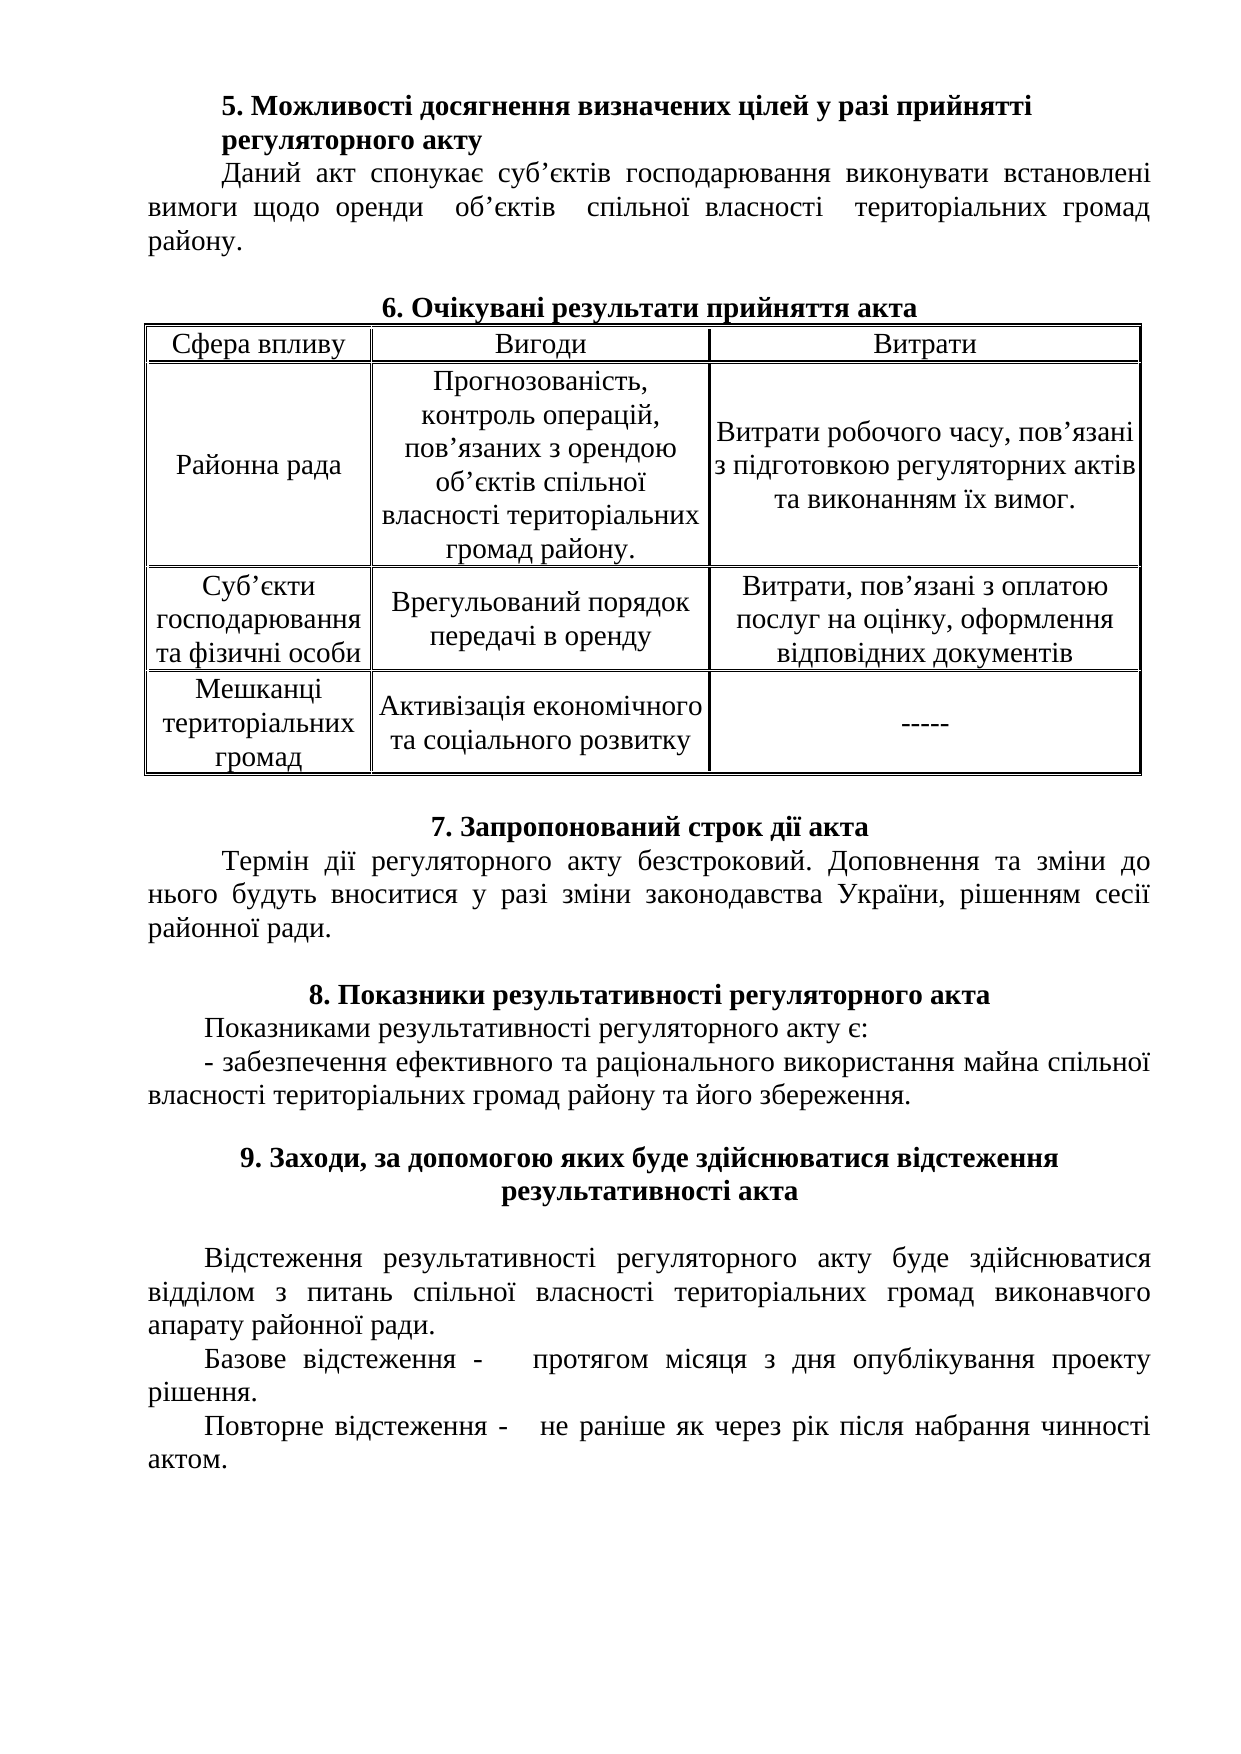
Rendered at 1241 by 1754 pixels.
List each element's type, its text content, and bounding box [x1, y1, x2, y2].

text 8. Показники результативності регуляторного акта [148, 977, 1152, 1010]
text Відстеження результативності регуляторного акту буде здійснюватися відділом з питань спільної власності територіальних громад виконавчого апарату районної ради. [148, 1240, 1152, 1341]
table_header Витрати [709, 327, 1139, 360]
text 9. Заходи, за допомогою яких буде здійснюватися відстеження результативності акта [148, 1140, 1152, 1207]
table_cell ----- [709, 669, 1140, 772]
text Базове відстеження - протягом місяця з дня опублікування проекту рішення. [148, 1341, 1152, 1408]
text - забезпечення ефективного та раціонального використання майна спільної власності територіальних громад району та його збереження. [148, 1044, 1152, 1111]
text 5. Можливості досягнення визначених цілей у разі прийнятті регуляторного акту [221, 88, 1152, 156]
table_cell Мешканці територіальних громад [147, 669, 372, 772]
table_cell Прогнозованість, контроль операцій, пов’язаних з орендою об’єктів спільної власності територіальних громад району. [373, 364, 708, 564]
table_cell Районна рада [147, 360, 370, 564]
table_cell Суб’єкти господарювання та фізичні особи [147, 565, 370, 668]
table_cell Витрати робочого часу, пов’язані з підготовкою регуляторних актів та виконанням їх вимог. [711, 360, 1140, 564]
text 7. Запропонований строк дії акта [148, 809, 1152, 843]
text Термін дії регуляторного акту безстроковий. Доповнення та зміни до нього будуть вноситися у разі зміни законодавства України, рішенням сесії районної ради. [148, 843, 1152, 943]
text Показниками результативності регуляторного акту є: [148, 1010, 1152, 1044]
table_header Сфера впливу [147, 327, 372, 360]
text Повторне відстеження - не раніше як через рік після набрання чинності актом. [148, 1408, 1152, 1475]
text Даний акт спонукає суб’єктів господарювання виконувати встановлені вимоги щодо оренди об’єктів спільної власності територіальних громад району. [148, 156, 1152, 256]
table_cell Активізація економічного та соціального розвитку [372, 672, 709, 772]
table_cell Витрати, пов’язані з оплатою послуг на оцінку, оформлення відповідних документів [711, 565, 1140, 668]
text 6. Очікувані результати прийняття акта [148, 290, 1152, 323]
table_cell Врегульований порядок передачі в оренду [373, 568, 708, 668]
table_header Вигоди [372, 327, 709, 360]
